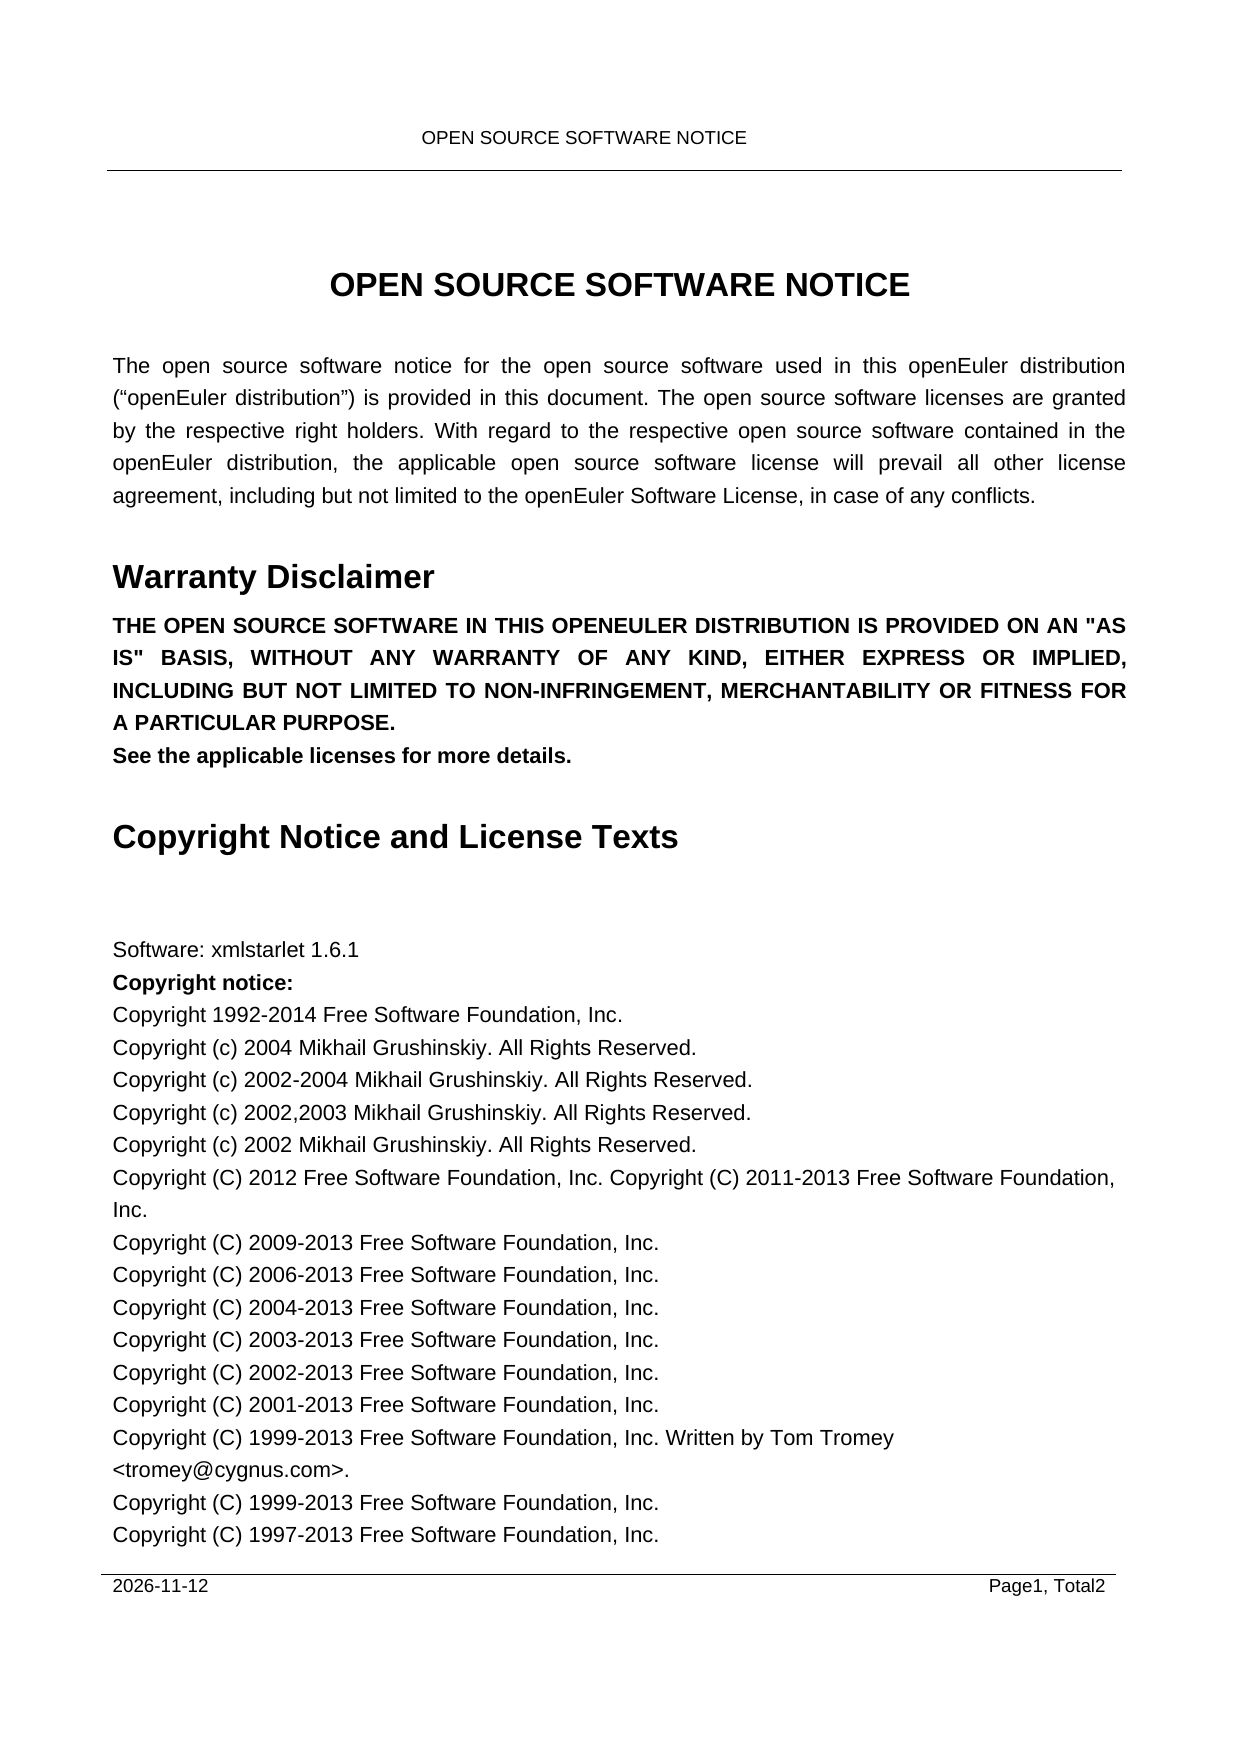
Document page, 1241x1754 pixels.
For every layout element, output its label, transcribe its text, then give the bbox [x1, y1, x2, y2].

text Copyright (C) 2002-2013 Free Software Foundation, Inc. [112, 1356, 1128, 1388]
text Copyright (C) 2012 Free Software Foundation, Inc. Copyright (C) 2011-2013 Free Software Foundation, Inc. [112, 1161, 1128, 1226]
text Copyright Notice and License Texts [112, 804, 1128, 869]
text Copyright notice: [112, 966, 1128, 998]
text Copyright (c) 2002,2003 Mikhail Grushinskiy. All Rights Reserved. [112, 1096, 1128, 1128]
text Software: xmlstarlet 1.6.1 [112, 933, 1128, 966]
text Copyright (c) 2002 Mikhail Grushinskiy. All Rights Reserved. [112, 1128, 1128, 1161]
text Copyright (C) 2006-2013 Free Software Foundation, Inc. [112, 1258, 1128, 1291]
text Copyright (c) 2002-2004 Mikhail Grushinskiy. All Rights Reserved. [112, 1063, 1128, 1096]
text The open source software notice for the open source software used in this openEuler distribution (“openEuler distribution”) is provided in this document. The open source software licenses are granted by the respective right holders. With regard to the respective open source software contained in the openEuler distribution, the applicable open source software license will prevail all other license agreement, including but not limited to the openEuler Software License, in case of any conflicts. [112, 349, 1128, 511]
text Copyright (C) 2004-2013 Free Software Foundation, Inc. [112, 1291, 1128, 1323]
text Copyright (C) 1999-2013 Free Software Foundation, Inc. Written by Tom Tromey <tromey@cygnus.com>. [112, 1421, 1128, 1486]
text THE OPEN SOURCE SOFTWARE IN THIS OPENEULER DISTRIBUTION IS PROVIDED ON AN "AS IS" BASIS, WITHOUT ANY WARRANTY OF ANY KIND, EITHER EXPRESS OR IMPLIED, INCLUDING BUT NOT LIMITED TO NON-INFRINGEMENT, MERCHANTABILITY OR FITNESS FOR A PARTICULAR PURPOSE. See the applicable licenses for more details. [112, 609, 1128, 771]
text Warranty Disclaimer [112, 544, 1128, 609]
text Copyright 1992-2014 Free Software Foundation, Inc. [112, 998, 1128, 1031]
text Copyright (C) 2001-2013 Free Software Foundation, Inc. [112, 1388, 1128, 1421]
text Copyright (C) 2003-2013 Free Software Foundation, Inc. [112, 1323, 1128, 1356]
text OPEN SOURCE SOFTWARE NOTICE [112, 251, 1128, 316]
text Copyright (C) 1997-2013 Free Software Foundation, Inc. [112, 1518, 1128, 1551]
text Copyright (C) 1999-2013 Free Software Foundation, Inc. [112, 1486, 1128, 1518]
text Copyright (c) 2004 Mikhail Grushinskiy. All Rights Reserved. [112, 1031, 1128, 1063]
text Copyright (C) 2009-2013 Free Software Foundation, Inc. [112, 1226, 1128, 1258]
